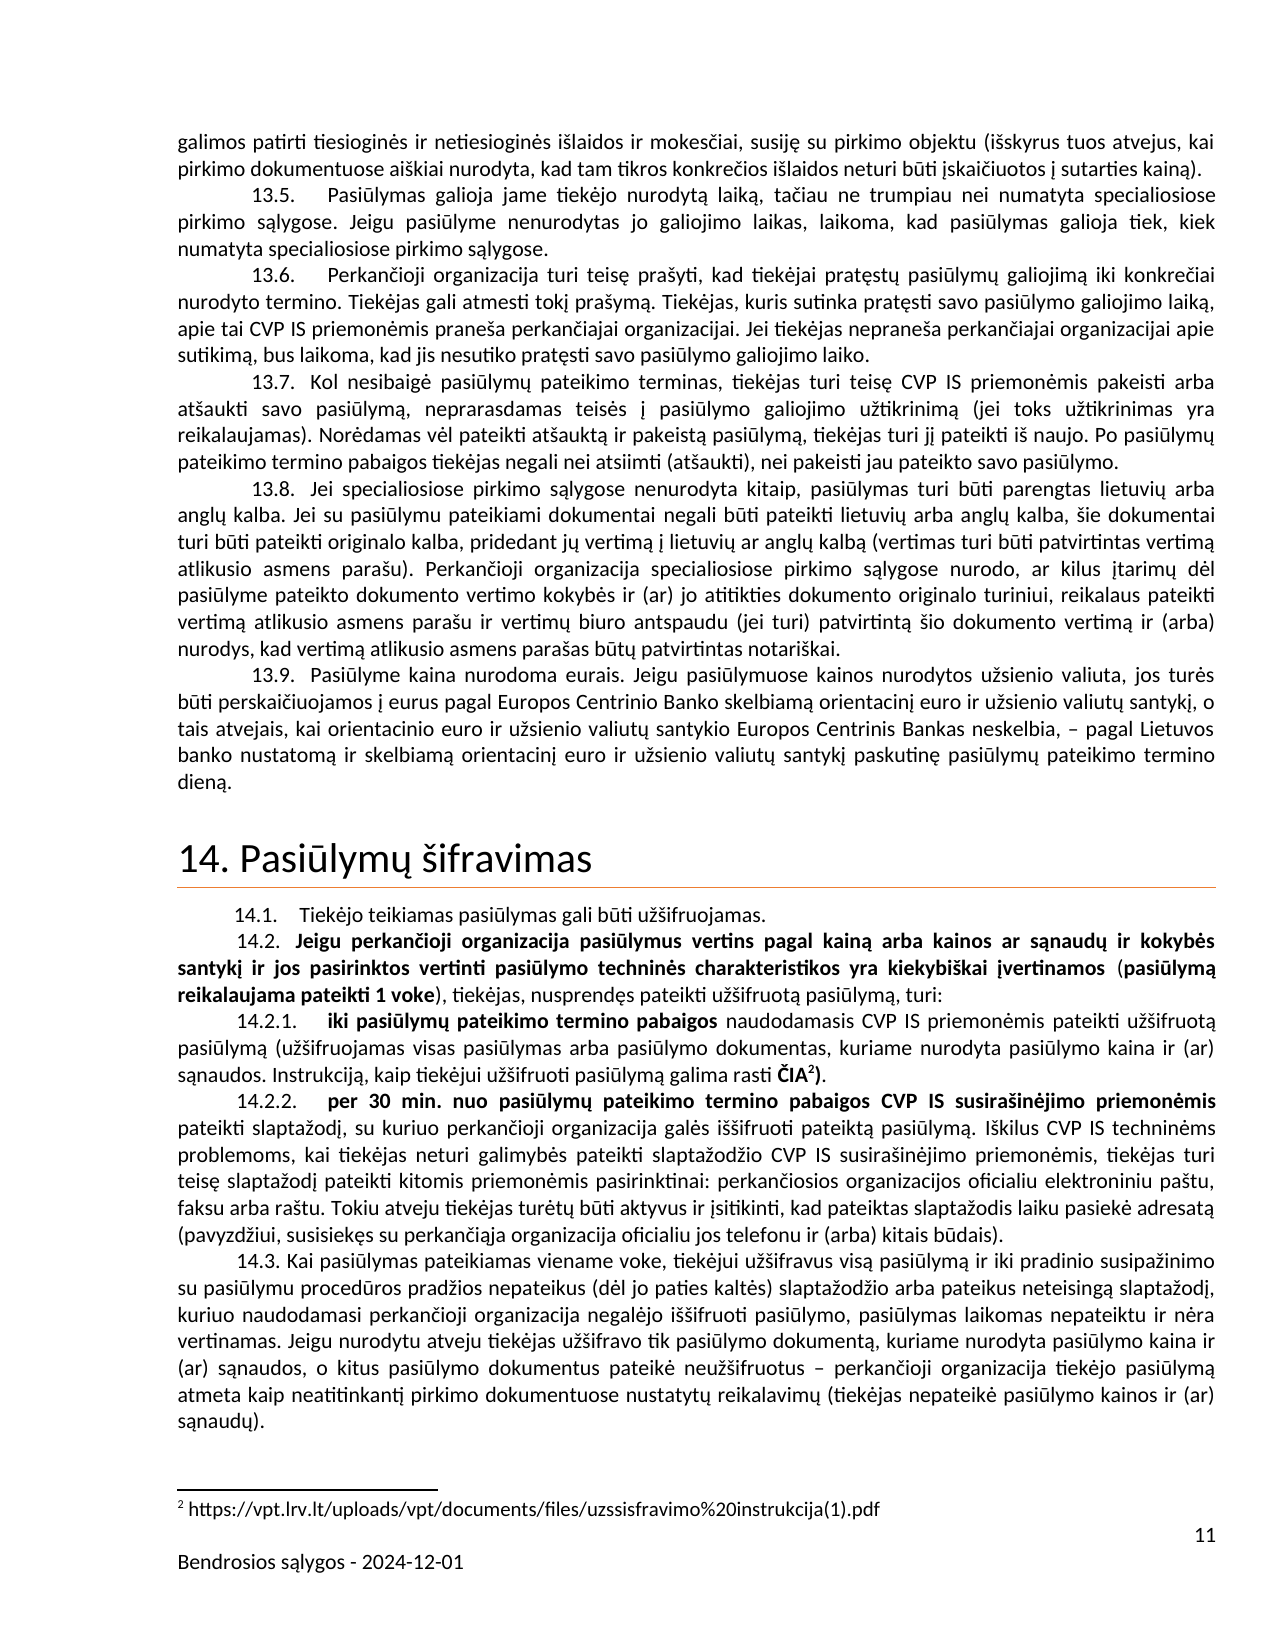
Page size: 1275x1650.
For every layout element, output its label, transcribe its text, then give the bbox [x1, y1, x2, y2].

list Jeigu perkančioji organizacija pasiūlymus vertins pagal kainą arba kainos ar sąnaudų ir kokybės santykį ir jos pasirinktos vertinti pasiūlymo techninės charakteristikos yra kiekybiškai įvertinamos (pasiūlymą reikalaujama pateikti 1 voke), tiekėjas, nusprendęs pateikti užšifruotą pasiūlymą, turi: [177, 928, 1216, 1008]
list Pasiūlymas galioja jame tiekėjo nurodytą laiką, tačiau ne trumpiau nei numatyta specialiosiose pirkimo sąlygose. Jeigu pasiūlyme nenurodytas jo galiojimo laikas, laikoma, kad pasiūlymas galioja tiek, kiek numatyta specialiosiose pirkimo sąlygose. [177, 182, 1216, 262]
text 14.3. Kai pasiūlymas pateikiamas viename voke, tiekėjui užšifravus visą pasiūlymą ir iki pradinio susipažinimo su pasiūlymu procedūros pradžios nepateikus (dėl jo paties kaltės) slaptažodžio arba pateikus neteisingą slaptažodį, kuriuo naudodamasi perkančioji organizacija negalėjo iššifruoti pasiūlymo, pasiūlymas laikomas nepateiktu ir nėra vertinamas. Jeigu nurodytu atveju tiekėjas užšifravo tik pasiūlymo dokumentą, kuriame nurodyta pasiūlymo kaina ir (ar) sąnaudos, o kitus pasiūlymo dokumentus pateikė neužšifruotus – perkančioji organizacija tiekėjo pasiūlymą atmeta kaip neatitinkantį pirkimo dokumentuose nustatytų reikalavimų (tiekėjas nepateikė pasiūlymo kainos ir (ar) sąnaudų). [177, 1248, 1216, 1434]
list Kol nesibaigė pasiūlymų pateikimo terminas, tiekėjas turi teisę CVP IS priemonėmis pakeisti arba atšaukti savo pasiūlymą, neprarasdamas teisės į pasiūlymo galiojimo užtikrinimą (jei toks užtikrinimas yra reikalaujamas). Norėdamas vėl pateikti atšauktą ir pakeistą pasiūlymą, tiekėjas turi jį pateikti iš naujo. Po pasiūlymų pateikimo termino pabaigos tiekėjas negali nei atsiimti (atšaukti), nei pakeisti jau pateikto savo pasiūlymo. [177, 368, 1216, 475]
list Jei specialiosiose pirkimo sąlygose nenurodyta kitaip, pasiūlymas turi būti parengtas lietuvių arba anglų kalba. Jei su pasiūlymu pateikiami dokumentai negali būti pateikti lietuvių arba anglų kalba, šie dokumentai turi būti pateikti originalo kalba, pridedant jų vertimą į lietuvių ar anglų kalbą (vertimas turi būti patvirtintas vertimą atlikusio asmens parašu). Perkančioji organizacija specialiosiose pirkimo sąlygose nurodo, ar kilus įtarimų dėl pasiūlyme pateikto dokumento vertimo kokybės ir (ar) jo atitikties dokumento originalo turiniui, reikalaus pateikti vertimą atlikusio asmens parašu ir vertimų biuro antspaudu (jei turi) patvirtintą šio dokumento vertimą ir (arba) nurodys, kad vertimą atlikusio asmens parašas būtų patvirtintas notariškai. [177, 475, 1216, 662]
list Perkančioji organizacija turi teisę prašyti, kad tiekėjai pratęstų pasiūlymų galiojimą iki konkrečiai nurodyto termino. Tiekėjas gali atmesti tokį prašymą. Tiekėjas, kuris sutinka pratęsti savo pasiūlymo galiojimo laiką, apie tai CVP IS priemonėmis praneša perkančiajai organizacijai. Jei tiekėjas nepraneša perkančiajai organizacijai apie sutikimą, bus laikoma, kad jis nesutiko pratęsti savo pasiūlymo galiojimo laiko. [177, 262, 1216, 368]
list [177, 128, 1216, 182]
list Pasiūlyme kaina nurodoma eurais. Jeigu pasiūlymuose kainos nurodytos užsienio valiuta, jos turės būti perskaičiuojamos į eurus pagal Europos Centrinio Banko skelbiamą orientacinį euro ir užsienio valiutų santykį, o tais atvejais, kai orientacinio euro ir užsienio valiutų santykio Europos Centrinis Bankas neskelbia, – pagal Lietuvos banko nustatomą ir skelbiamą orientacinį euro ir užsienio valiutų santykį paskutinę pasiūlymų pateikimo termino dieną. [177, 662, 1216, 795]
list per 30 min. nuo pasiūlymų pateikimo termino pabaigos CVP IS susirašinėjimo priemonėmis pateikti slaptažodį, su kuriuo perkančioji organizacija galės iššifruoti pateiktą pasiūlymą. Iškilus CVP IS techninėms problemoms, kai tiekėjas neturi galimybės pateikti slaptažodžio CVP IS susirašinėjimo priemonėmis, tiekėjas turi teisę slaptažodį pateikti kitomis priemonėmis pasirinktinai: perkančiosios organizacijos oficialiu elektroniniu paštu, faksu arba raštu. Tokiu atveju tiekėjas turėtų būti aktyvus ir įsitikinti, kad pateiktas slaptažodis laiku pasiekė adresatą (pavyzdžiui, susisiekęs su perkančiąja organizacija oficialiu jos telefonu ir (arba) kitais būdais). [177, 1088, 1216, 1248]
subtitle 14. Pasiūlymų šifravimas [177, 832, 1216, 887]
list iki pasiūlymų pateikimo termino pabaigos naudodamasis CVP IS priemonėmis pateikti užšifruotą pasiūlymą (užšifruojamas visas pasiūlymas arba pasiūlymo dokumentas, kuriame nurodyta pasiūlymo kaina ir (ar) sąnaudos. Instrukciją, kaip tiekėjui užšifruoti pasiūlymą galima rasti ČIA). [177, 1008, 1216, 1088]
list Tiekėjo teikiamas pasiūlymas gali būti užšifruojamas. [177, 901, 1216, 928]
